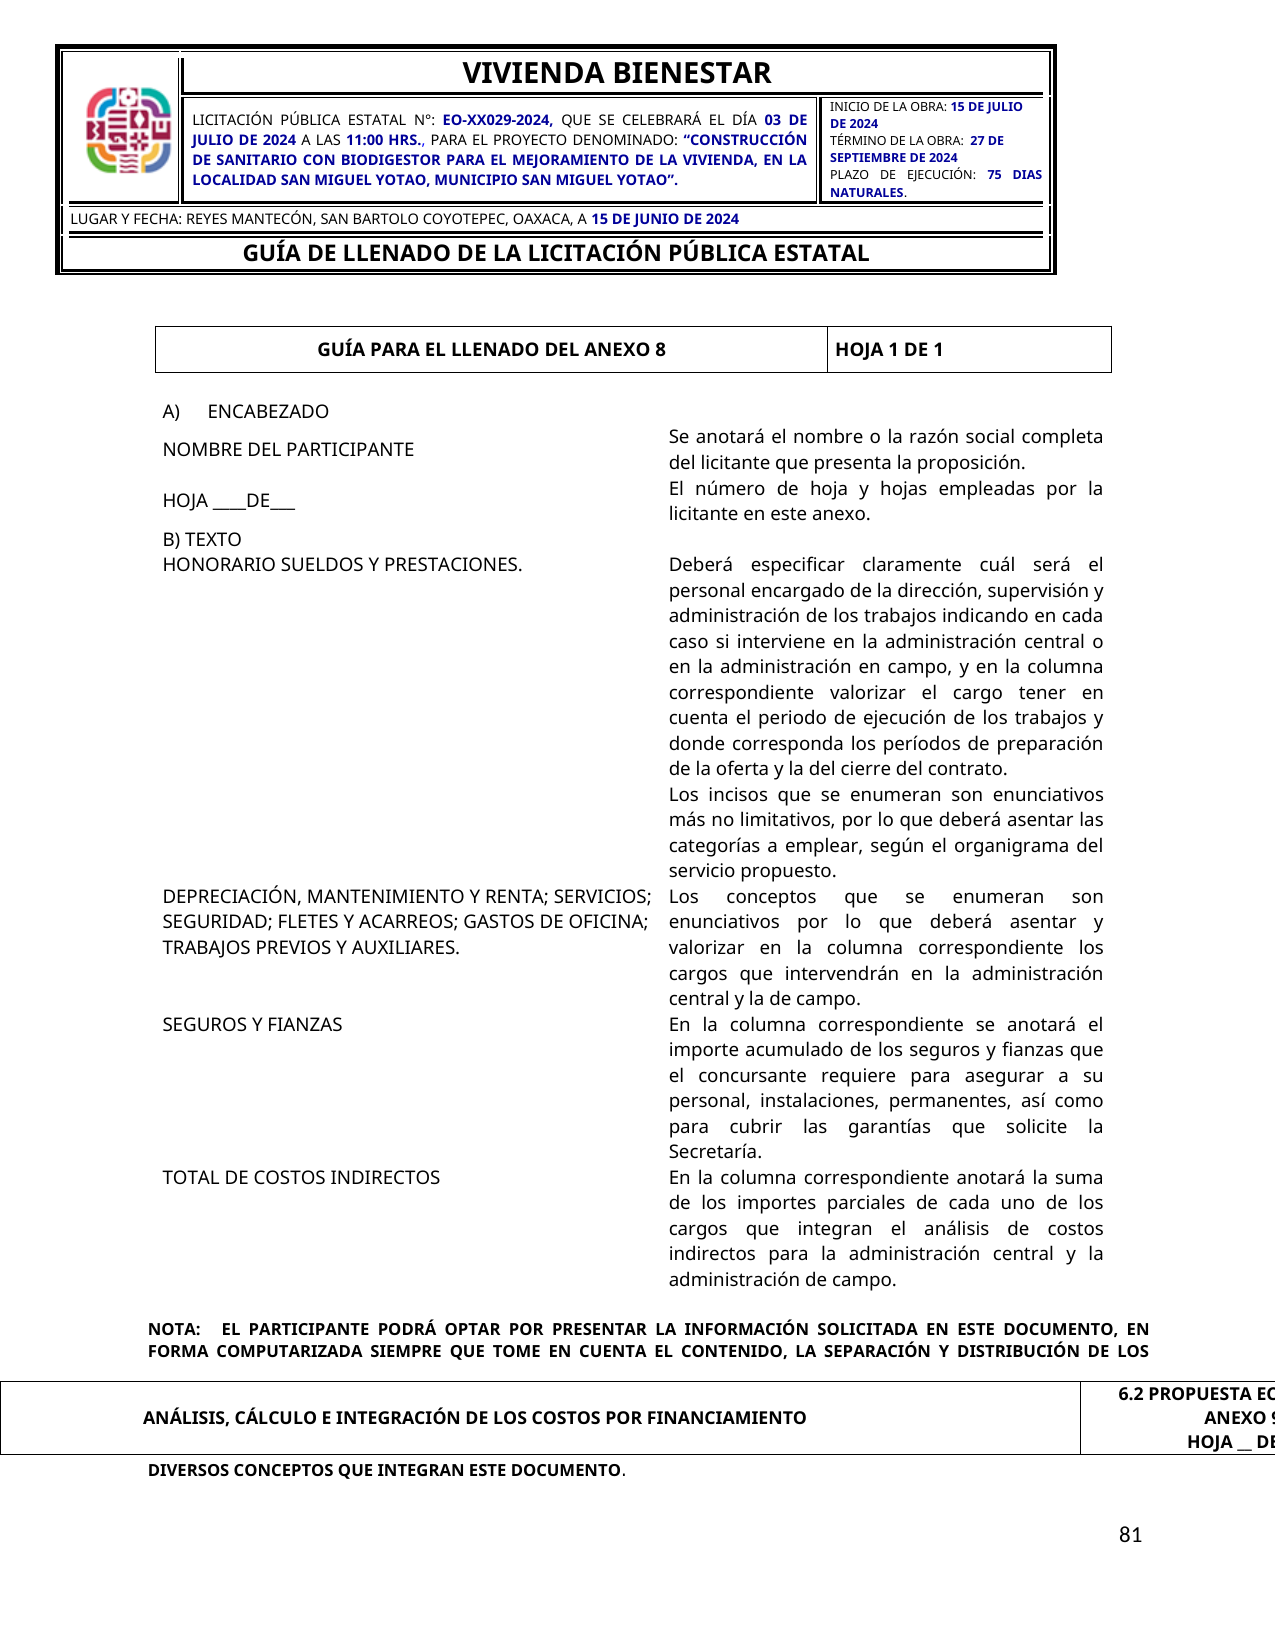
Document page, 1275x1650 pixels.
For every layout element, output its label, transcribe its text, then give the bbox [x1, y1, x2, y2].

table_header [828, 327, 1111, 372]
picture [75, 79, 178, 179]
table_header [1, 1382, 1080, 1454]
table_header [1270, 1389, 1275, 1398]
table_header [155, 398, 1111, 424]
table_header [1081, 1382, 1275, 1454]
text NOTA: EL PARTICIPANTE PODRÁ OPTAR POR PRESENTAR LA INFORMACIÓN SOLICITADA EN ESTE DOCUMENTO, EN FORMA COMPUTARIZADA SIEMPRE QUE TOME EN CUENTA EL CONTENIDO, LA SEPARACIÓN Y DISTRIBUCIÓN DE LOS DIVERSOS CONCEPTOS QUE INTEGRAN ESTE DOCUMENTO. [148, 1455, 1151, 1481]
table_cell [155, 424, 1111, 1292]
text NOTA: EL PARTICIPANTE PODRÁ OPTAR POR PRESENTAR LA INFORMACIÓN SOLICITADA EN ESTE DOCUMENTO, EN FORMA COMPUTARIZADA SIEMPRE QUE TOME EN CUENTA EL CONTENIDO, LA SEPARACIÓN Y DISTRIBUCIÓN DE LOS DIVERSOS CONCEPTOS QUE INTEGRAN ESTE DOCUMENTO. [148, 1317, 1151, 1381]
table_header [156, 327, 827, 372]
